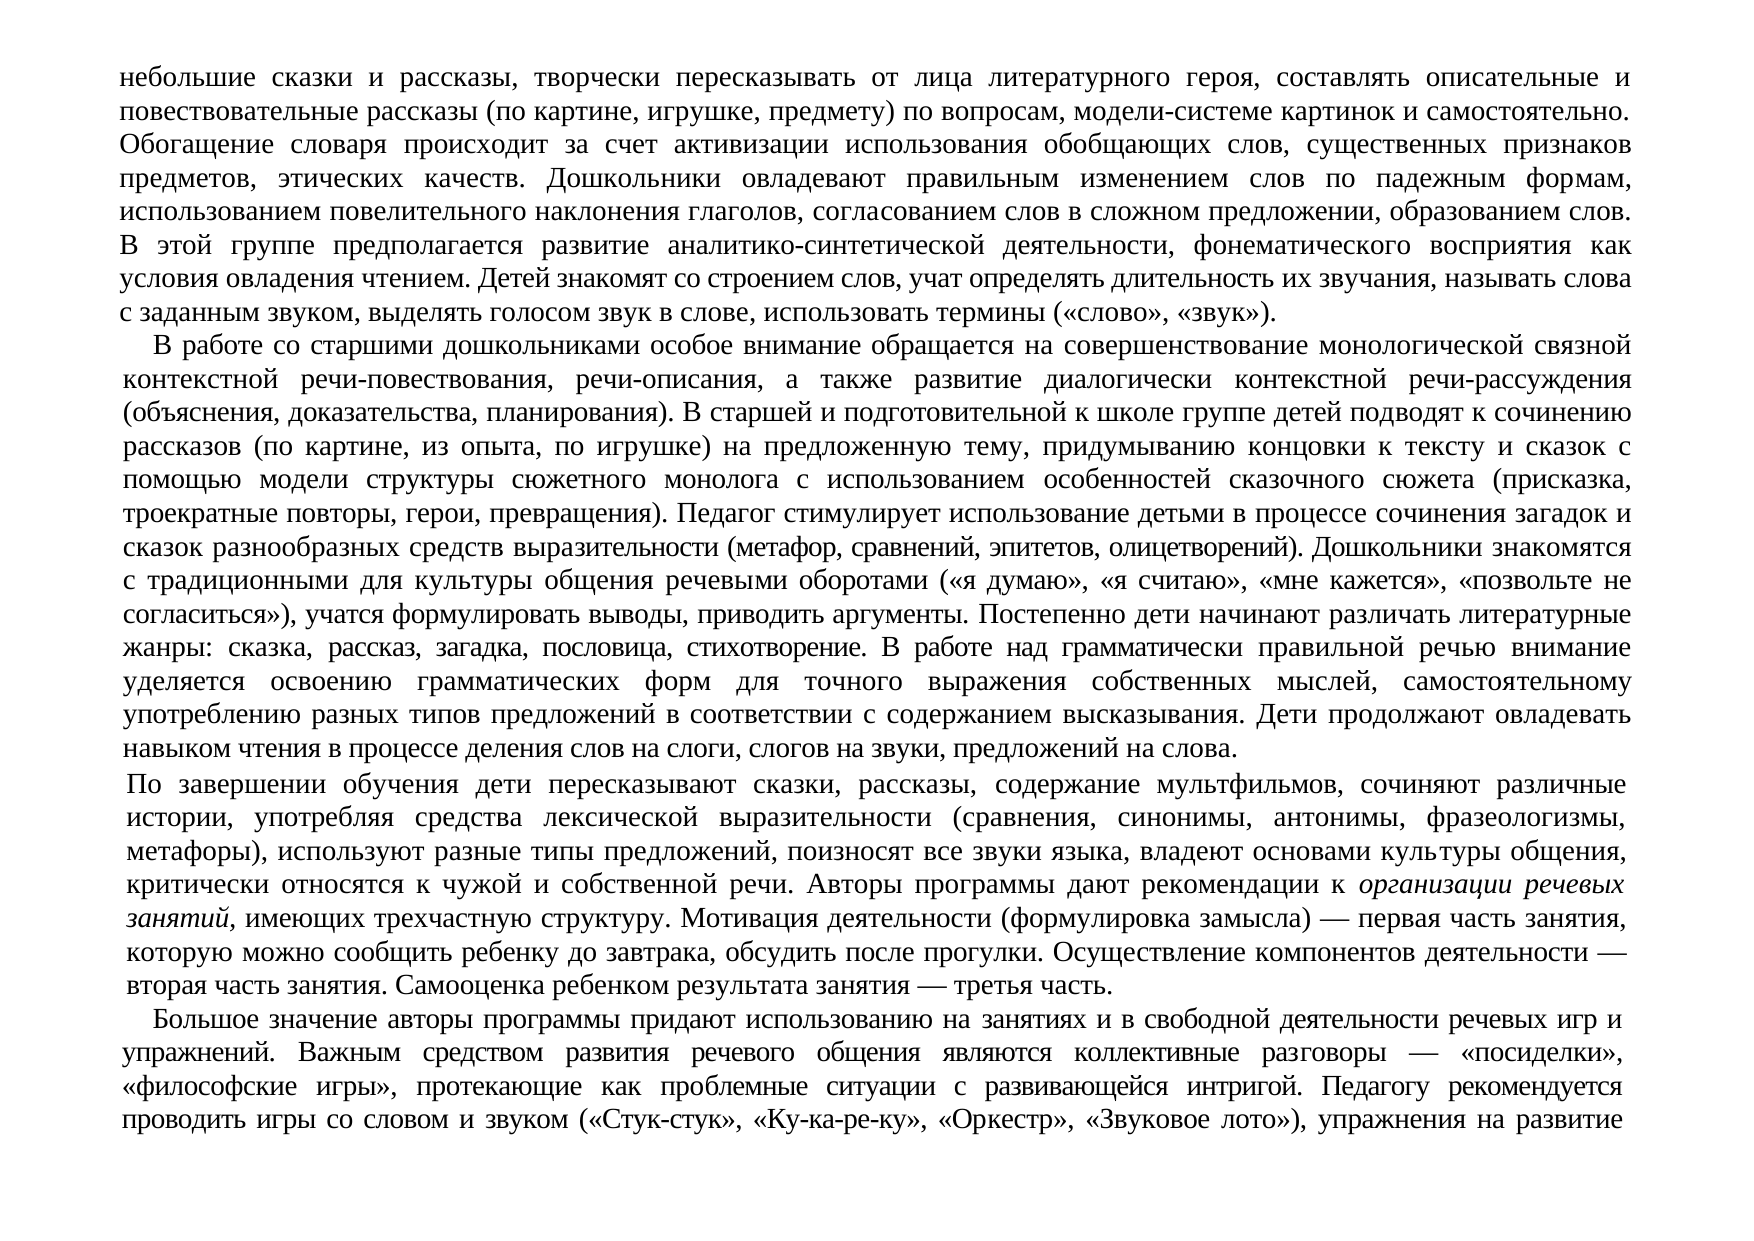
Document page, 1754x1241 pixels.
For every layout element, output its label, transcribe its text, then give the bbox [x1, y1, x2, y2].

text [122, 1001, 1623, 1135]
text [119, 59, 1632, 327]
text В работе со старшими дошкольниками особое внимание обращается на совершенствование монологической связной контекстной речи-повествования, речи-описания, а также развитие диалогически контекстной речи-рассуждения (объяснения, доказательства, планирования). В старшей и подготовительной к школе группе детей подводят к сочинению рассказов (по картине, из опыта, по игрушке) на предложенную тему, придумыванию концовки к тексту и сказок с помощью модели структуры сюжетного монолога с использованием особенностей сказочного сюжета (присказка, троекратные повторы, герои, превращения). Педагог стимулирует использование детьми в процессе сочинения загадок и сказок разнообразных средств выразительности (метафор, сравнений, эпитетов, олицетворений). Дошкольники знакомятся с традиционными для культуры общения речевыми оборотами («я думаю», «я считаю», «мне кажется», «позвольте не согласиться»), учатся формулировать выводы, приводить аргументы. Постепенно дети начинают различать литературные жанры: сказка, рассказ, загадка, пословица, стихотворение. В работе над грамматически правильной речью внимание уделяется освоению грамматических форм для точного выражения собственных мыслей, самостоятельному употреблению разных типов предложений в соответствии с содержанием высказывания. Дети продолжают овладевать навыком чтения в процессе деления слов на слоги, слогов на звуки, предложений на слова. [123, 327, 1632, 763]
text По завершении обучения дети пересказывают сказки, рассказы, содержание мультфильмов, сочиняют различные истории, употребляя средства лексической выразительности (сравнения, синонимы, антонимы, фразеологизмы, метафоры), используют разные типы предложений, поизносят все звуки языка, владеют основами культуры общения, критически относятся к чужой и собственной речи. Авторы программы дают рекомендации к организации речевых занятий, имеющих трехчастную структуру. Мотивация деятельности (формулировка замысла) — первая часть занятия, которую можно сообщить ребенку до завтрака, обсудить после прогулки. Осуществление компонентов деятельности — вторая часть занятия. Самооценка ребенком результата занятия — третья часть. [126, 766, 1627, 1001]
